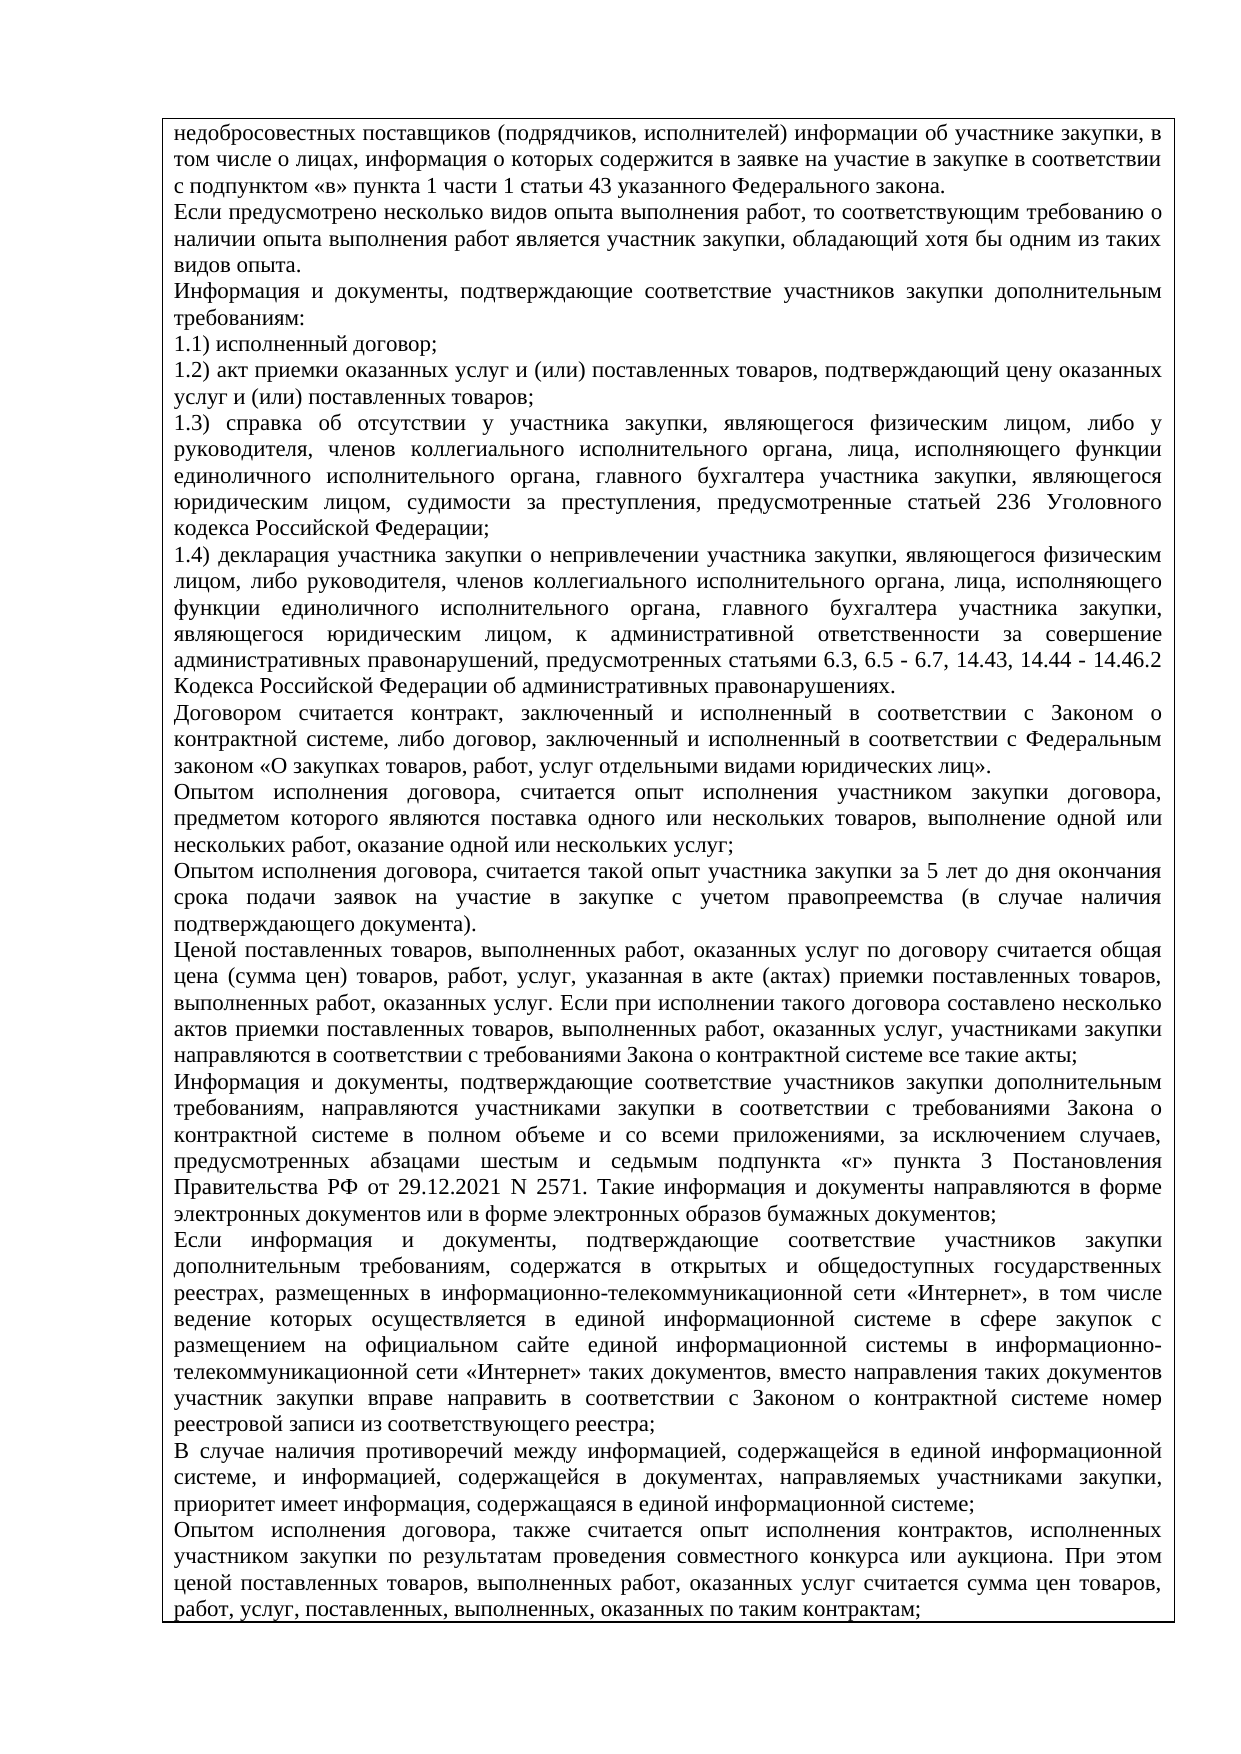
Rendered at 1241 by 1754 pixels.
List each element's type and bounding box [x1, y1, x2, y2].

table_cell [163, 119, 1174, 1621]
